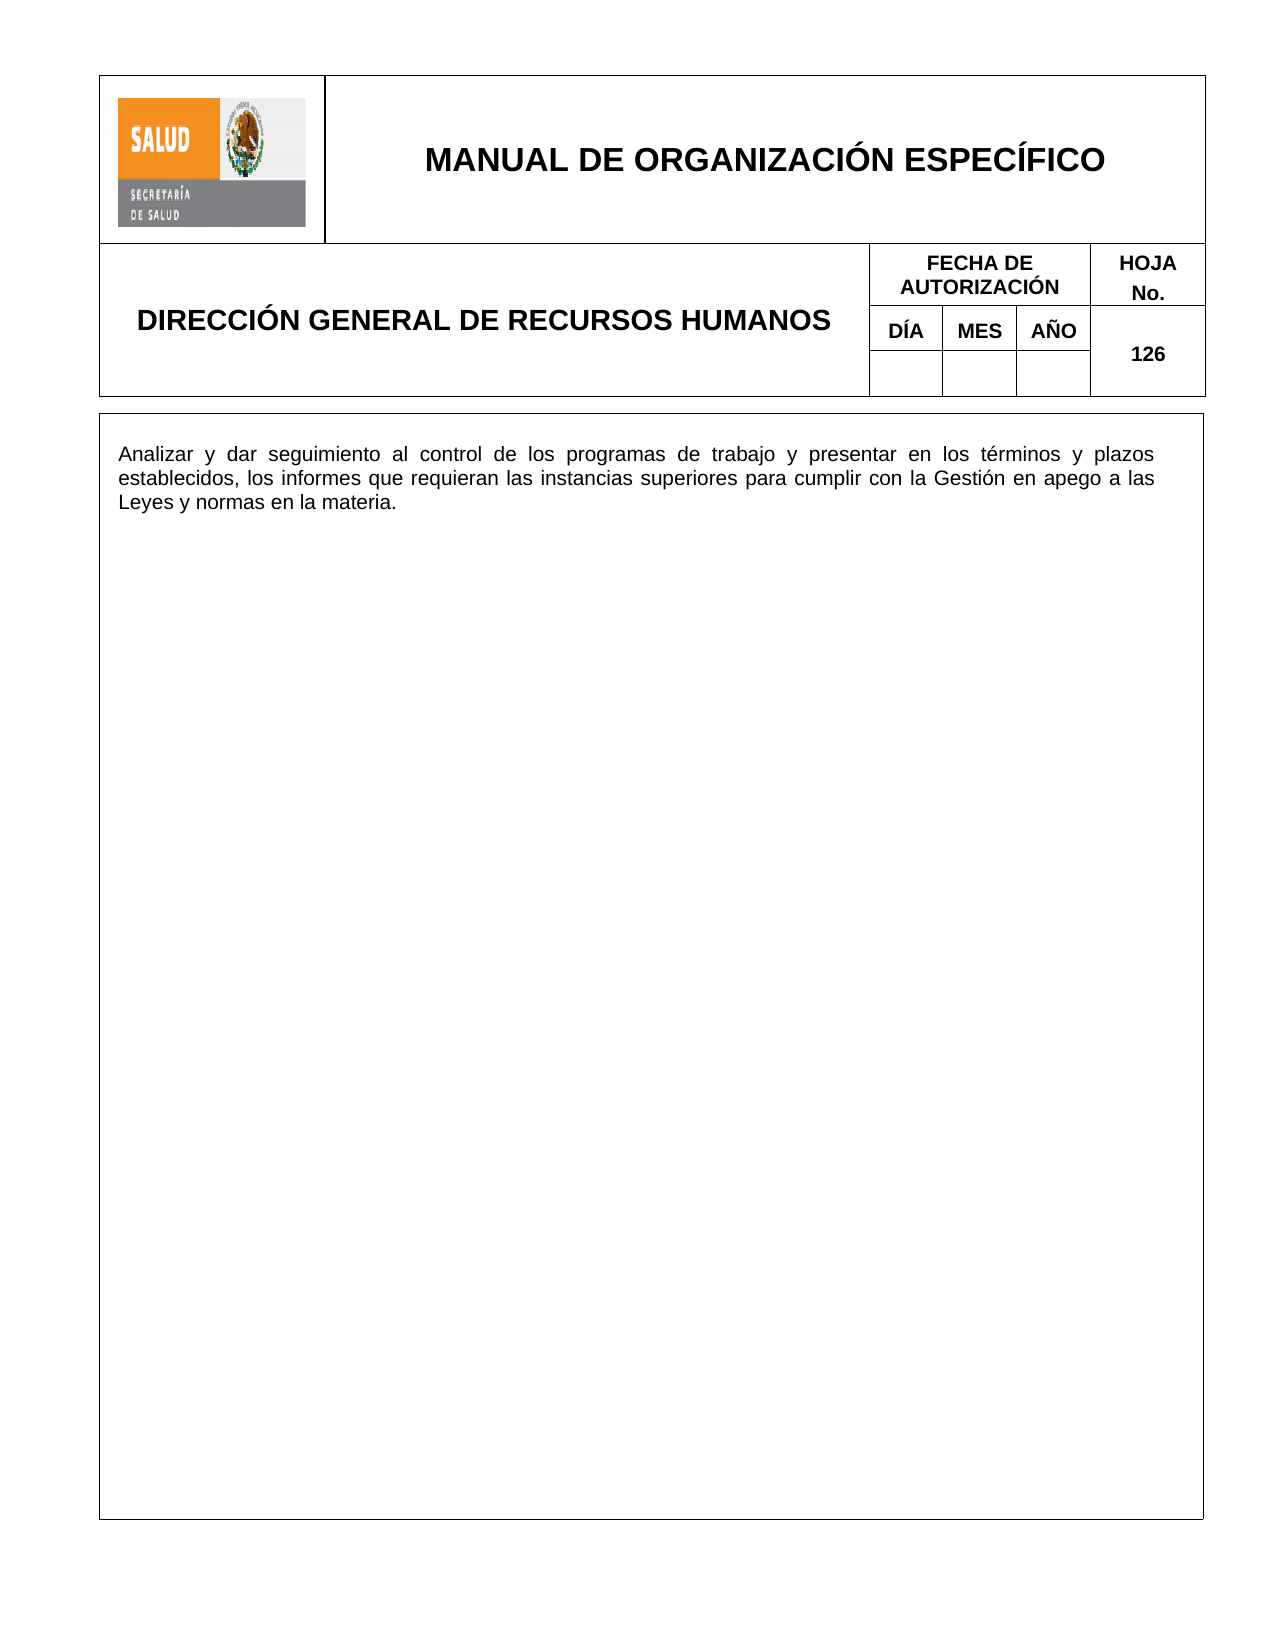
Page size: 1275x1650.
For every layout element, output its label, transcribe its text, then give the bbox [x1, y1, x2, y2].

picture [118, 98, 306, 227]
text Analizar y dar seguimiento al control de los programas de trabajo y presentar en los términos y plazos establecidos, los informes que requieran las instancias superiores para cumplir con la Gestión en apego a las Leyes y normas en la materia. [118, 442, 1157, 514]
